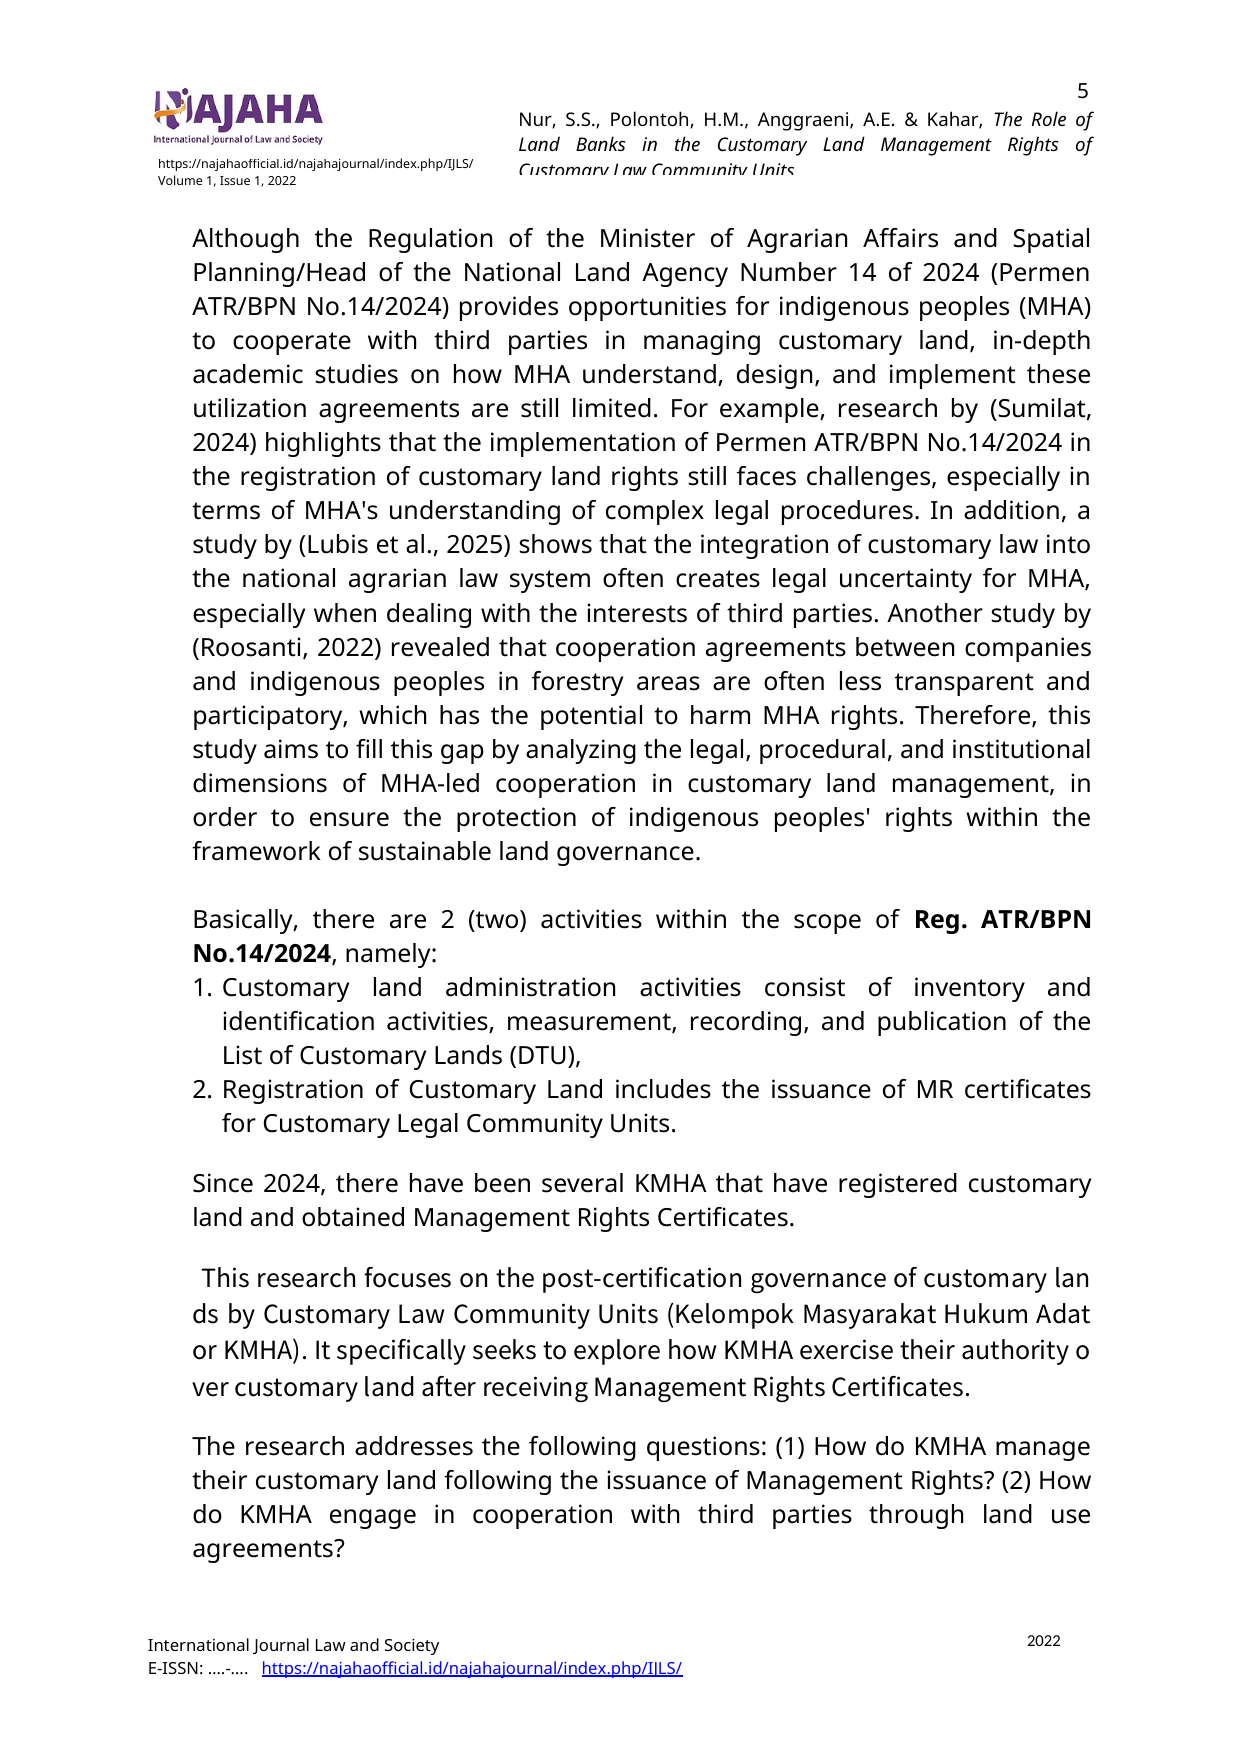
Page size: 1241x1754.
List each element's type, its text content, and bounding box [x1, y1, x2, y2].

text Since 2024, there have been several KMHA that have registered customary land and obtained Management Rights Certificates. [192, 1165, 1092, 1233]
text The research addresses the following questions: (1) How do KMHA manage their customary land following the issuance of Management Rights? (2) How do KMHA engage in cooperation with third parties through land use agreements? [192, 1428, 1092, 1564]
list Basically, there are 2 (two) activities within the scope of Reg. ATR/BPN No.14/2024, namely: [192, 902, 1092, 970]
list Although the Regulation of the Minister of Agrarian Affairs and Spatial Planning/Head of the National Land Agency Number 14 of 2024 (Permen ATR/BPN No.14/2024) provides opportunities for indigenous peoples (MHA) to cooperate with third parties in managing customary land, in-depth academic studies on how MHA understand, design, and implement these utilization agreements are still limited. For example, research by (Sumilat, 2024) highlights that the implementation of Permen ATR/BPN No.14/2024 in the registration of customary land rights still faces challenges, especially in terms of MHA's understanding of complex legal procedures. In addition, a study by (Lubis et al., 2025) shows that the integration of customary law into the national agrarian law system often creates legal uncertainty for MHA, especially when dealing with the interests of third parties. Another study by (Roosanti, 2022) revealed that cooperation agreements between companies and indigenous peoples in forestry areas are often less transparent and participatory, which has the potential to harm MHA rights. Therefore, this study aims to fill this gap by analyzing the legal, procedural, and institutional dimensions of MHA-led cooperation in customary land management, in order to ensure the protection of indigenous peoples' rights within the framework of sustainable land governance. [192, 221, 1092, 868]
picture [147, 75, 328, 159]
list Customary land administration activities consist of inventory and identification activities, measurement, recording, and publication of the List of Customary Lands (DTU), [192, 970, 1092, 1072]
list Registration of Customary Land includes the issuance of MR certificates for Customary Legal Community Units. [192, 1072, 1092, 1140]
text This research focuses on the post-certification governance of customary lands by Customary Law Community Units (Kelompok Masyarakat Hukum Adat or KMHA). It specifically seeks to explore how KMHA exercise their authority over customary land after receiving Management Rights Certificates. [192, 1258, 1092, 1403]
